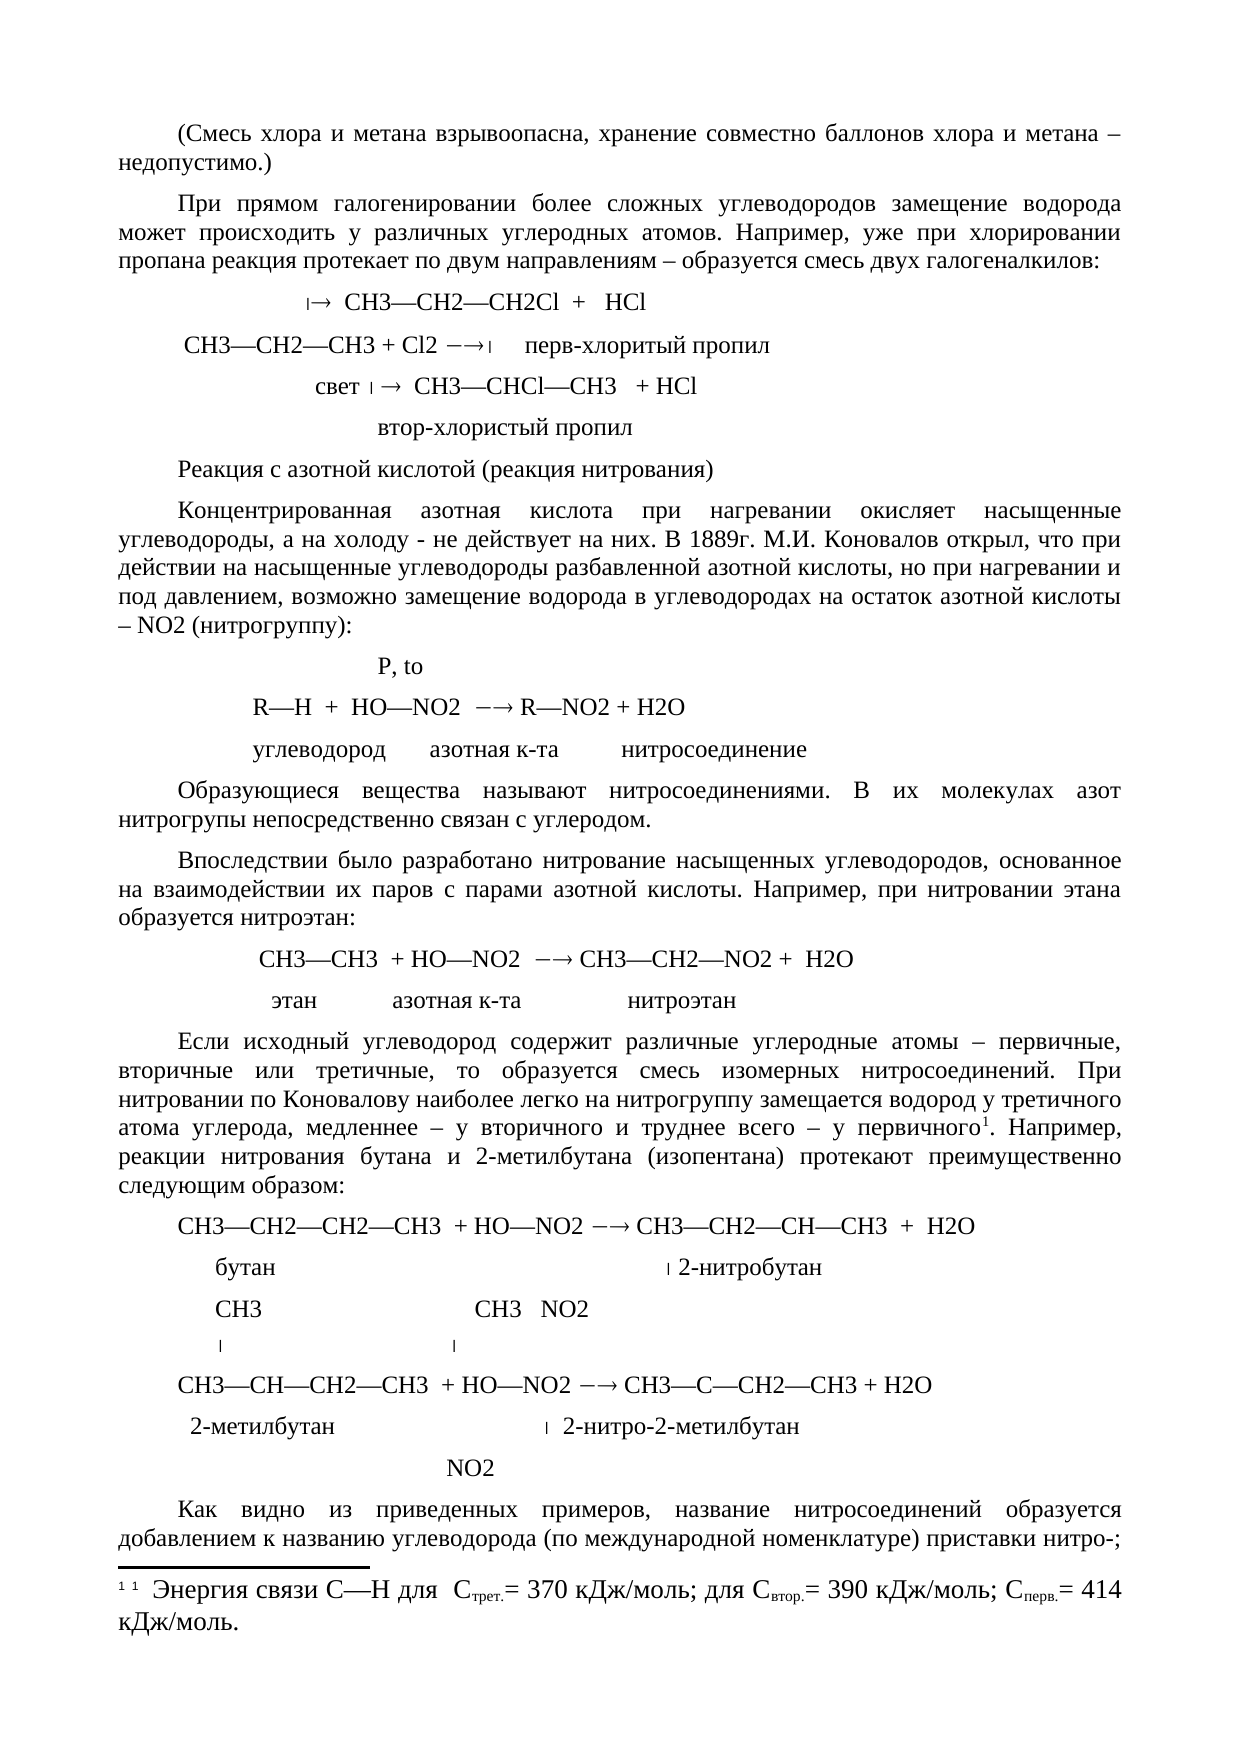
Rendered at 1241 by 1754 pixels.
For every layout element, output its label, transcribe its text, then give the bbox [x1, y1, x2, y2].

text Реакция с азотной кислотой (реакция нитрования) [118, 454, 1122, 482]
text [118, 1494, 1122, 1551]
text Впоследствии было разработано нитрование насыщенных углеводородов, основанное на взаимодействии их паров с парами азотной кислоты. Например, при нитровании этана образуется нитроэтан: [118, 845, 1122, 931]
text 2-метилбутан 2-нитро-2-метилбутан [118, 1411, 1122, 1440]
text CH3—CH3 + HO—NO2 CH3—CH2—NO2 + H2O [118, 944, 1122, 972]
text NO2 [118, 1453, 1122, 1481]
text свет СH3—CHCl—CH3 + HCl [118, 371, 1122, 400]
text (Смесь хлора и метана взрывоопасна, хранение совместно баллонов хлора и метана – недопустимо.) [118, 118, 1122, 176]
text При прямом галогенировании более сложных углеводородов замещение водорода может происходить у различных углеродных атомов. Например, уже при хлорировании пропана реакция протекает по двум направлениям – образуется смесь двух галогеналкилов: [118, 188, 1122, 274]
text Концентрированная азотная кислота при нагревании окисляет насыщенные углеводороды, а на холоду - не действует на них. В 1889г. М.И. Коновалов открыл, что при действии на насыщенные углеводороды разбавленной азотной кислоты, но при нагревании и под давлением, возможно замещение водорода в углеводородах на остаток азотной кислоты – NO2 (нитрогруппу): [118, 495, 1122, 639]
text R—H + HO—NO2 R—NO2 + H2O [118, 692, 1122, 721]
text CH3—CH2—CH3 + Cl2 перв-хлоритый пропил [118, 328, 1122, 359]
text Если исходный углеводород содержит различные углеродные атомы – первичные, вторичные или третичные, то образуется смесь изомерных нитросоединений. При нитровании по Коновалову наиболее легко на нитрогруппу замещается водород у третичного атома углерода, медленнее – у вторичного и труднее всего – у первичного. Например, реакции нитрования бутана и 2-метилбутана (изопентана) протекают преимущественно следующим образом: [118, 1026, 1122, 1199]
text Образующиеся вещества называют нитросоединениями. В их молекулах азот нитрогрупы непосредственно связан с углеродом. [118, 775, 1122, 832]
text этан азотная к-та нитроэтан [118, 985, 1122, 1014]
text втор-хлористый пропил [118, 412, 1122, 441]
text СH3—CH2—CH2Cl + HCl [118, 287, 1122, 316]
text бутан 2-нитробутан [118, 1252, 1122, 1281]
text СН3—СН2—СН2—СН3 + НО—NO2 CH3—CH2—CH—CH3 + H2O [118, 1211, 1122, 1240]
text P, to [118, 651, 1122, 680]
text углеводород азотная к-та нитросоединение [118, 734, 1122, 762]
text СH3—CH—CH2—CH3 + HO—NO2 CH3—C—CH2—CH3 + H2O [118, 1370, 1122, 1399]
text CH3 СН3 NO2 [118, 1294, 1122, 1322]
